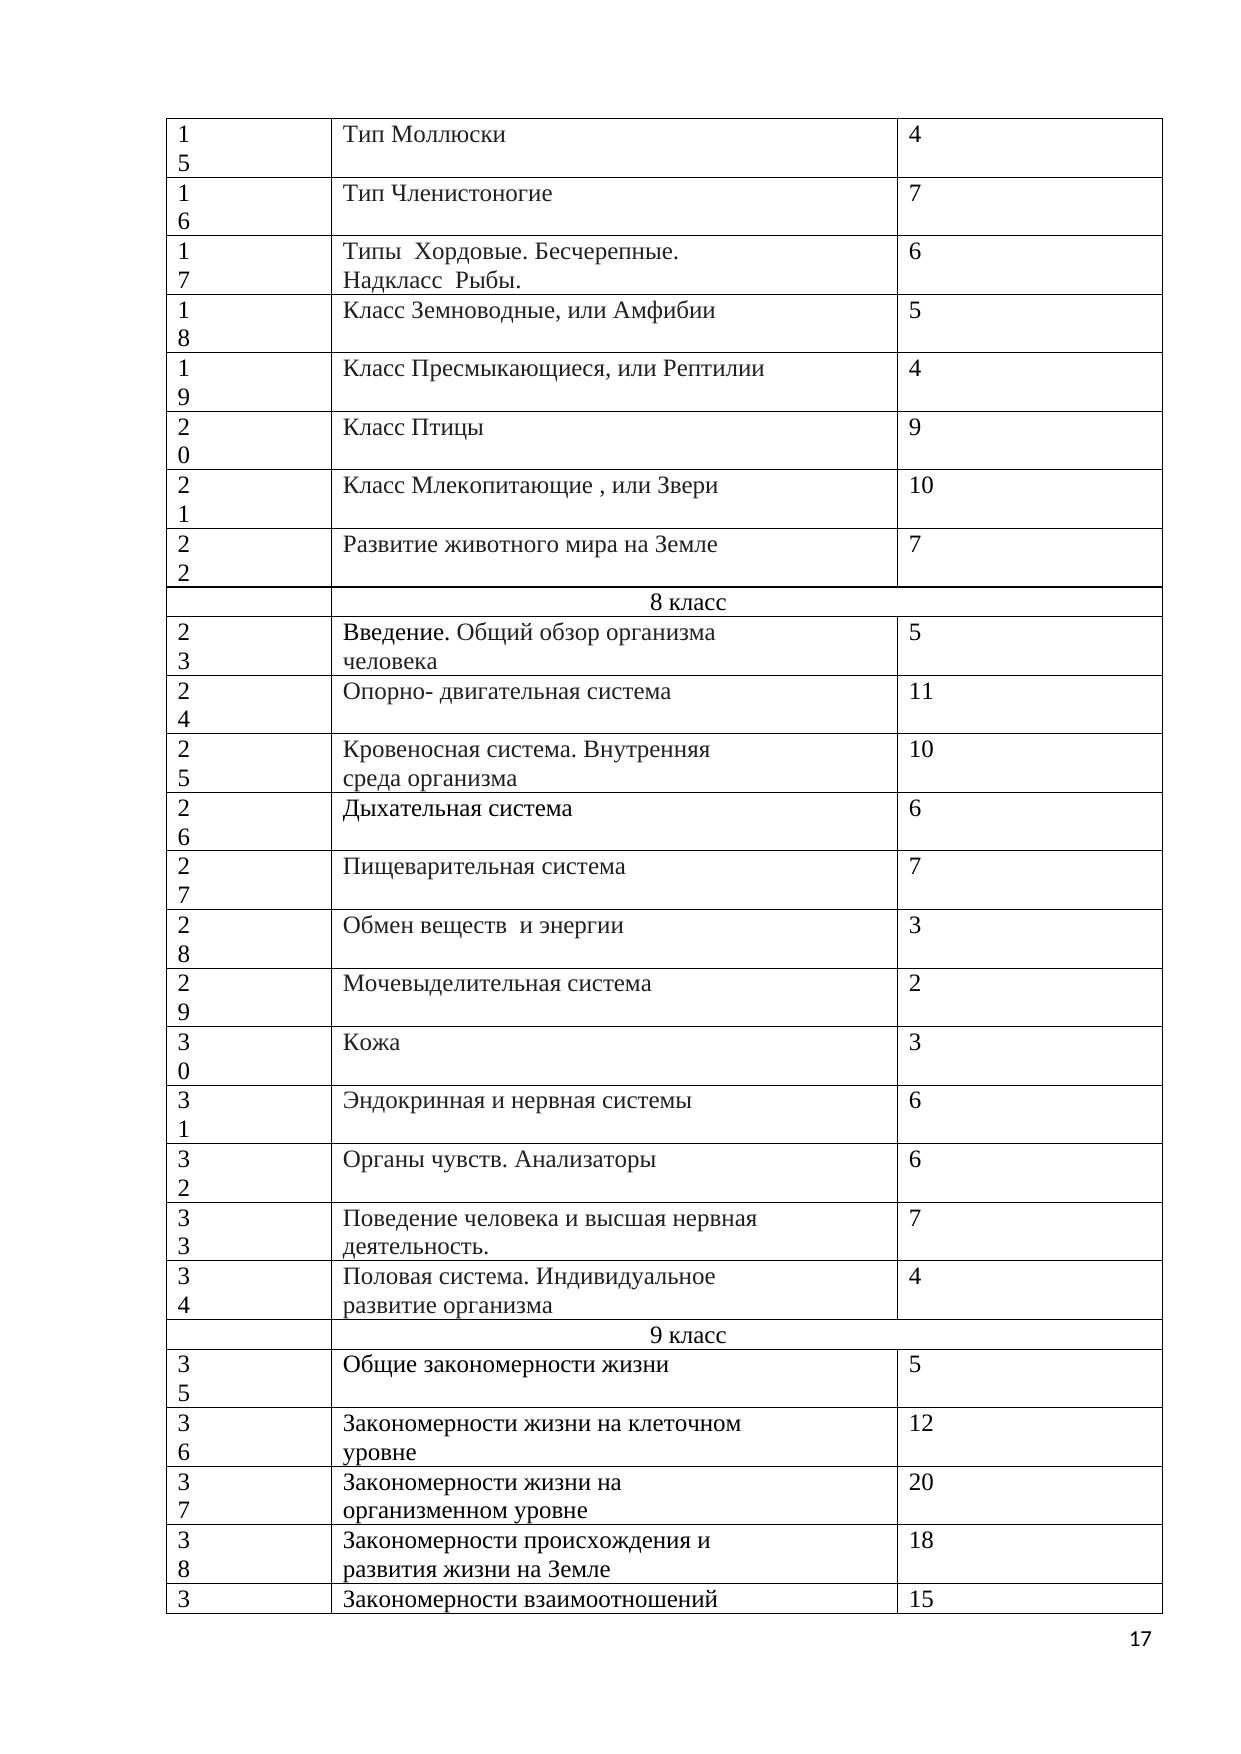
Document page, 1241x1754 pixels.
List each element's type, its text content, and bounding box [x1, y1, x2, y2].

table_cell Кожа [332, 1027, 897, 1084]
table_cell 6 [898, 1144, 1162, 1202]
table_cell 37 [167, 1467, 331, 1524]
table_cell 33 [167, 1203, 331, 1260]
table_cell Поведение человека и высшая нервная деятельность. [332, 1203, 897, 1260]
table_cell 30 [167, 1027, 331, 1084]
table_cell Типы Хордовые. Бесчерепные. Надкласс Рыбы. [332, 236, 897, 294]
table_cell 2 [898, 969, 1162, 1026]
table_cell 10 [898, 470, 1162, 528]
table_cell Дыхательная система [332, 793, 897, 850]
table_cell 19 [167, 353, 331, 411]
table_cell 4 [898, 119, 1162, 177]
table_cell Класс Птицы [332, 412, 897, 469]
table_cell 23 [167, 617, 331, 675]
table_cell 3 [898, 1027, 1162, 1084]
table_cell Тип Членистоногие [332, 178, 897, 235]
table_cell 9 [898, 412, 1162, 469]
table_cell Закономерности происхождения и развития жизни на Земле [332, 1525, 897, 1583]
table_cell 25 [167, 734, 331, 792]
table_cell Пищеварительная система [332, 851, 897, 909]
table_cell Обмен веществ и энергии [332, 910, 897, 967]
table_cell 28 [167, 910, 331, 967]
table_cell Кровеносная система. Внутренняя среда организма [332, 734, 897, 792]
table_cell Класс Млекопитающие , или Звери [332, 470, 897, 528]
table_cell 8 класс [332, 588, 1162, 616]
table_cell Развитие животного мира на Земле [332, 529, 897, 586]
table_cell 7 [898, 851, 1162, 909]
table_cell 36 [167, 1408, 331, 1466]
table_cell 15 [167, 119, 331, 177]
table_cell Введение. Общий обзор организма человека [332, 617, 897, 675]
table_cell 17 [167, 236, 331, 294]
table_cell 24 [167, 676, 331, 733]
table_cell 20 [898, 1467, 1162, 1524]
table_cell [332, 1584, 897, 1612]
table_cell 22 [167, 529, 331, 586]
table_cell 6 [898, 236, 1162, 294]
table_cell 31 [167, 1086, 331, 1143]
table_cell 11 [898, 676, 1162, 733]
table_cell 4 [898, 1261, 1162, 1319]
table_cell Закономерности жизни на организменном уровне [332, 1467, 897, 1524]
table_cell 5 [898, 295, 1162, 352]
table_cell Органы чувств. Анализаторы [332, 1144, 897, 1202]
table_cell 18 [167, 295, 331, 352]
table_cell 7 [898, 1203, 1162, 1260]
table_cell 3 [898, 910, 1162, 967]
table_cell 5 [898, 1350, 1162, 1407]
table_cell 5 [898, 617, 1162, 675]
table_cell 6 [898, 793, 1162, 850]
table_cell Мочевыделительная система [332, 969, 897, 1026]
table_cell 38 [167, 1525, 331, 1583]
table_cell Опорно- двигательная система [332, 676, 897, 733]
table_cell 6 [898, 1086, 1162, 1143]
table_cell 32 [167, 1144, 331, 1202]
table_cell Тип Моллюски [332, 119, 897, 177]
table_cell 16 [167, 178, 331, 235]
table_cell Общие закономерности жизни [332, 1350, 897, 1407]
table_cell 18 [898, 1525, 1162, 1583]
table_cell 9 класс [332, 1320, 1162, 1348]
table_cell 10 [898, 734, 1162, 792]
table_cell 35 [167, 1350, 331, 1407]
table_cell Половая система. Индивидуальное развитие организма [332, 1261, 897, 1319]
table_cell 20 [167, 412, 331, 469]
table_cell 29 [167, 969, 331, 1026]
table_cell Класс Земноводные, или Амфибии [332, 295, 897, 352]
table_cell 21 [167, 470, 331, 528]
table_cell Закономерности жизни на клеточном уровне [332, 1408, 897, 1466]
table_cell 7 [898, 529, 1162, 586]
table_cell 7 [898, 178, 1162, 235]
table_cell Класс Пресмыкающиеся, или Рептилии [332, 353, 897, 411]
table_cell 34 [167, 1261, 331, 1319]
table_cell 27 [167, 851, 331, 909]
table_cell Эндокринная и нервная системы [332, 1086, 897, 1143]
table_cell [167, 1320, 331, 1348]
table_cell 39 [167, 1584, 331, 1612]
table_cell 12 [898, 1408, 1162, 1466]
table_cell 26 [167, 793, 331, 850]
table_cell 4 [898, 353, 1162, 411]
table_cell [167, 588, 331, 616]
table_cell 15 [898, 1584, 1162, 1612]
